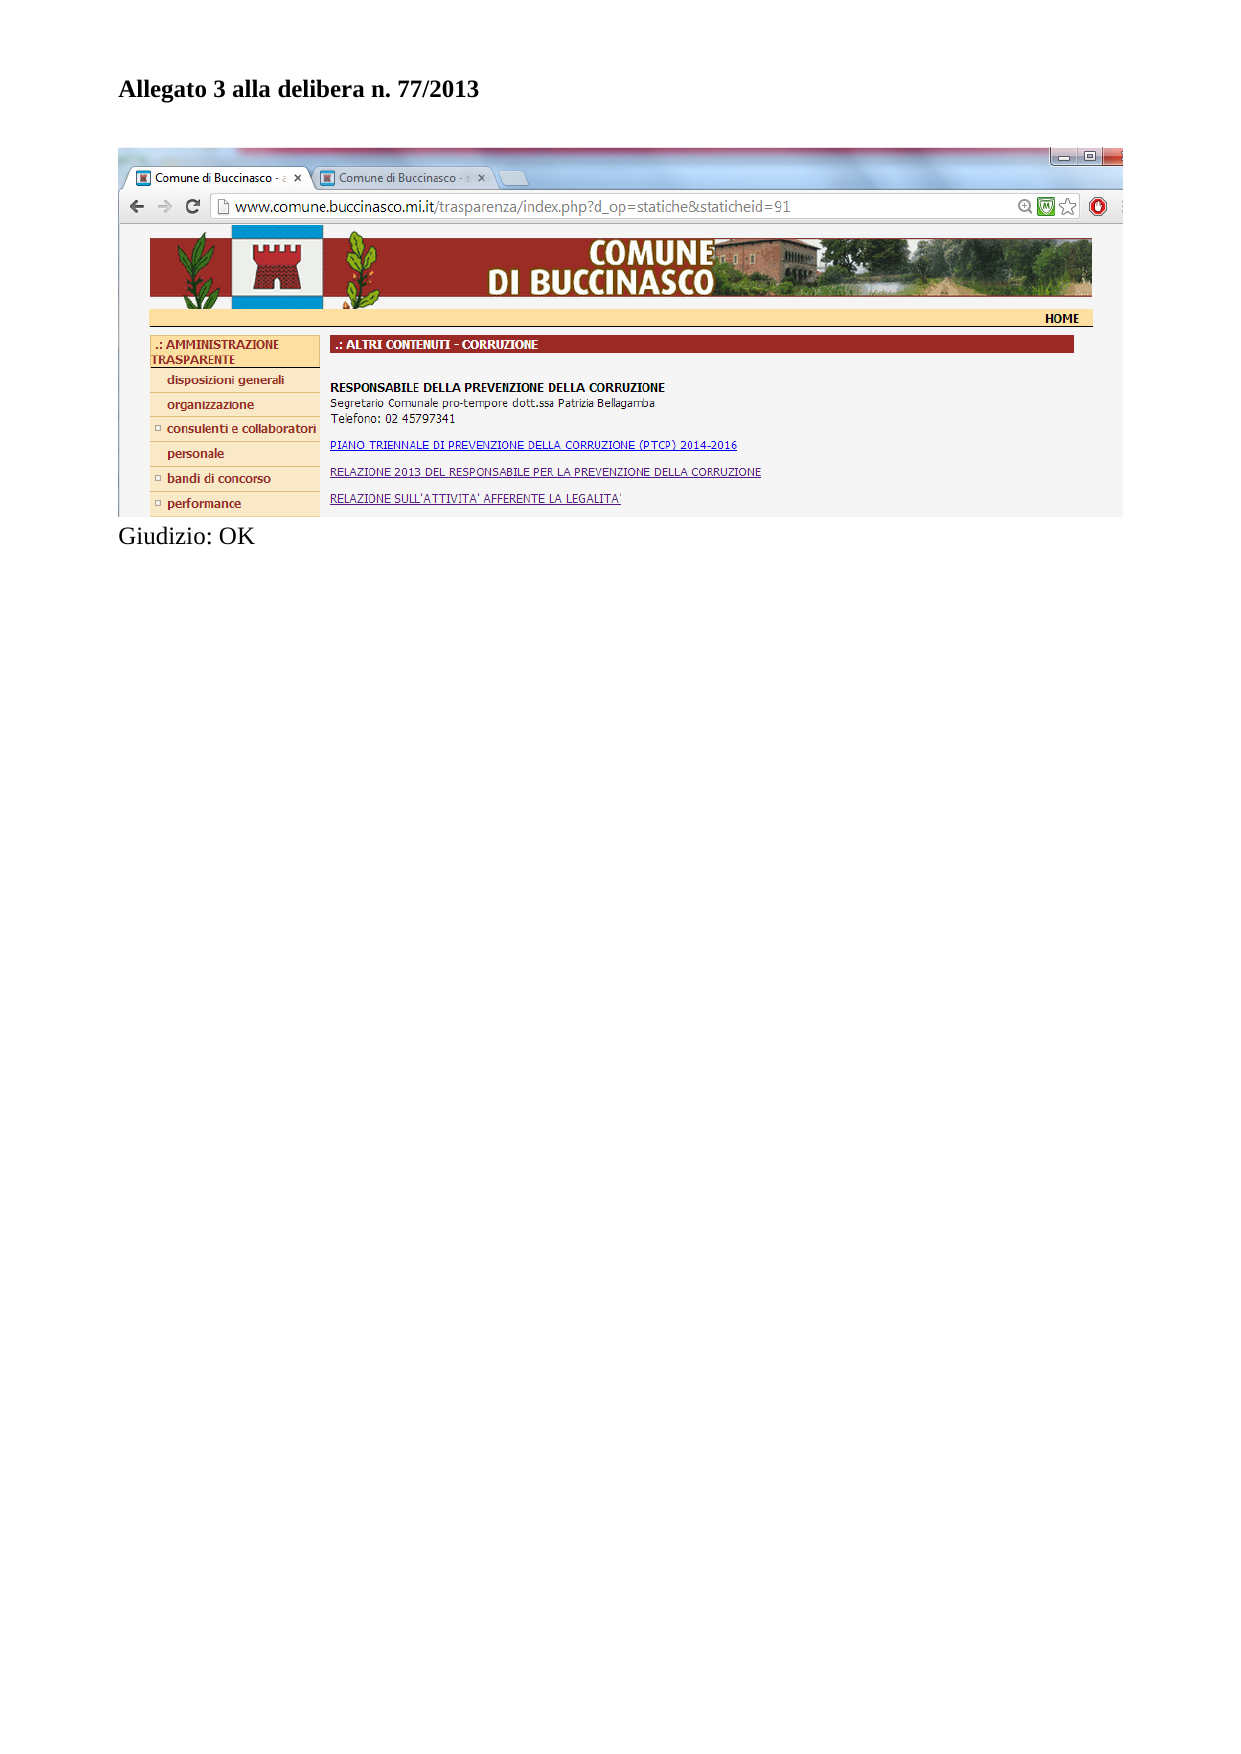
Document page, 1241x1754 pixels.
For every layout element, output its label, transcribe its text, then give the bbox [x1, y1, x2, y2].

text Giudizio: OK [118, 517, 1122, 550]
picture [118, 147, 1123, 517]
